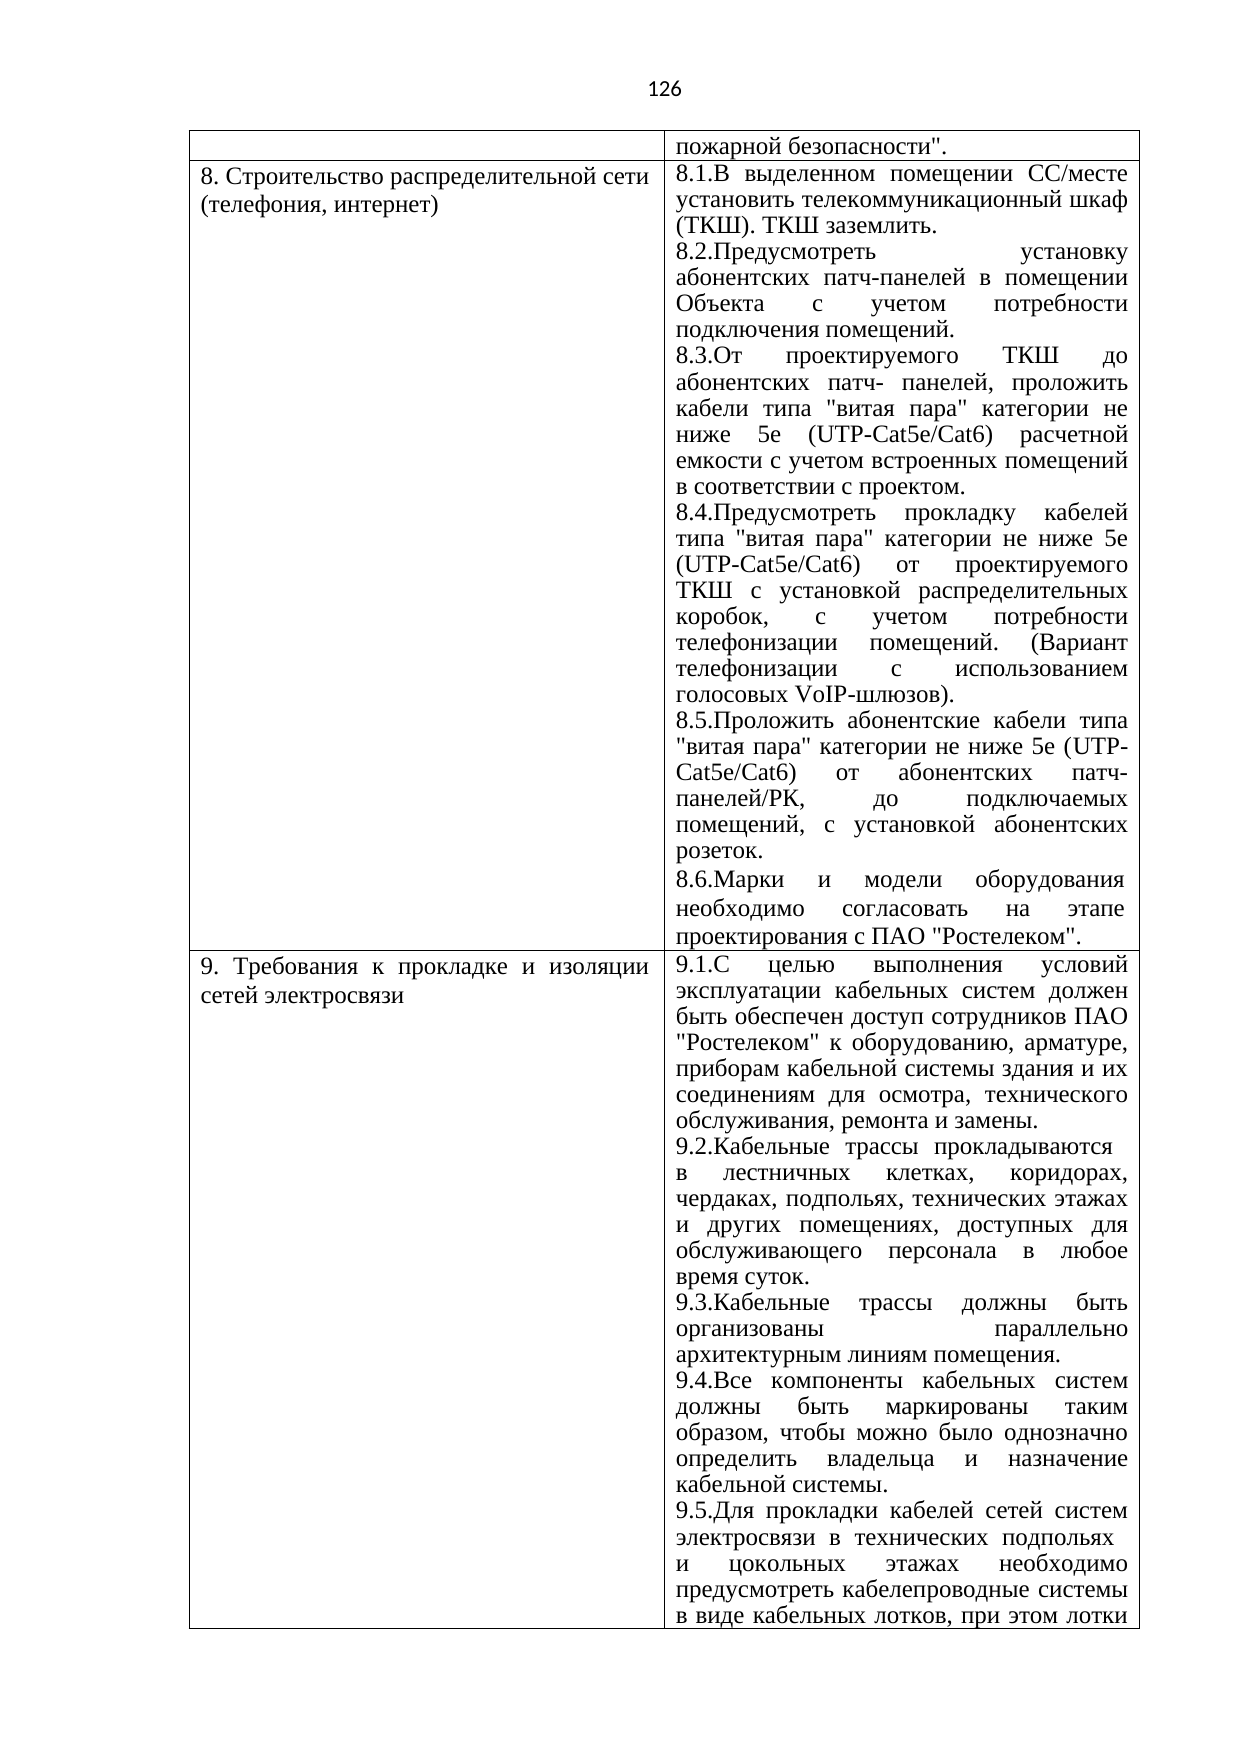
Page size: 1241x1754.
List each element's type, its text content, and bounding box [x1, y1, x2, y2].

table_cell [665, 951, 1139, 1628]
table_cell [190, 131, 664, 160]
table_cell 8. Строительство распределительной сети (телефония, интернет) [190, 161, 664, 950]
table_cell 8.1.В выделенном помещении СС/месте установить телекоммуникационный шкаф (ТКШ). ТКШ заземлить. 8.2.Предусмотреть установку абонентских патч-панелей в помещении Объекта с учетом потребности подключения помещений. 8.3.От проектируемого ТКШ до абонентских патч- панелей, проложить кабели типа "витая пара" категории не ниже 5е (UTP-Cat5e/Cat6) расчетной емкости с учетом встроенных помещений в соответствии с проектом. 8.4.Предусмотреть прокладку кабелей типа "витая пара" категории не ниже 5е (UTP-Cat5e/Cat6) от проектируемого ТКШ с установкой распределительных коробок, с учетом потребности телефонизации помещений. (Вариант телефонизации с использованием голосовых VoIP-шлюзов). 8.5.Проложить абонентские кабели типа "витая пара" категории не ниже 5е (UTP-Cat5e/Cat6) от абонентских патч- панелей/РК, до подключаемых помещений, с установкой абонентских розеток. 8.6.Марки и модели оборудования необходимо согласовать на этапе проектирования с ПАО "Ростелеком". [665, 161, 1139, 950]
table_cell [190, 951, 664, 1628]
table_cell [665, 131, 1139, 160]
